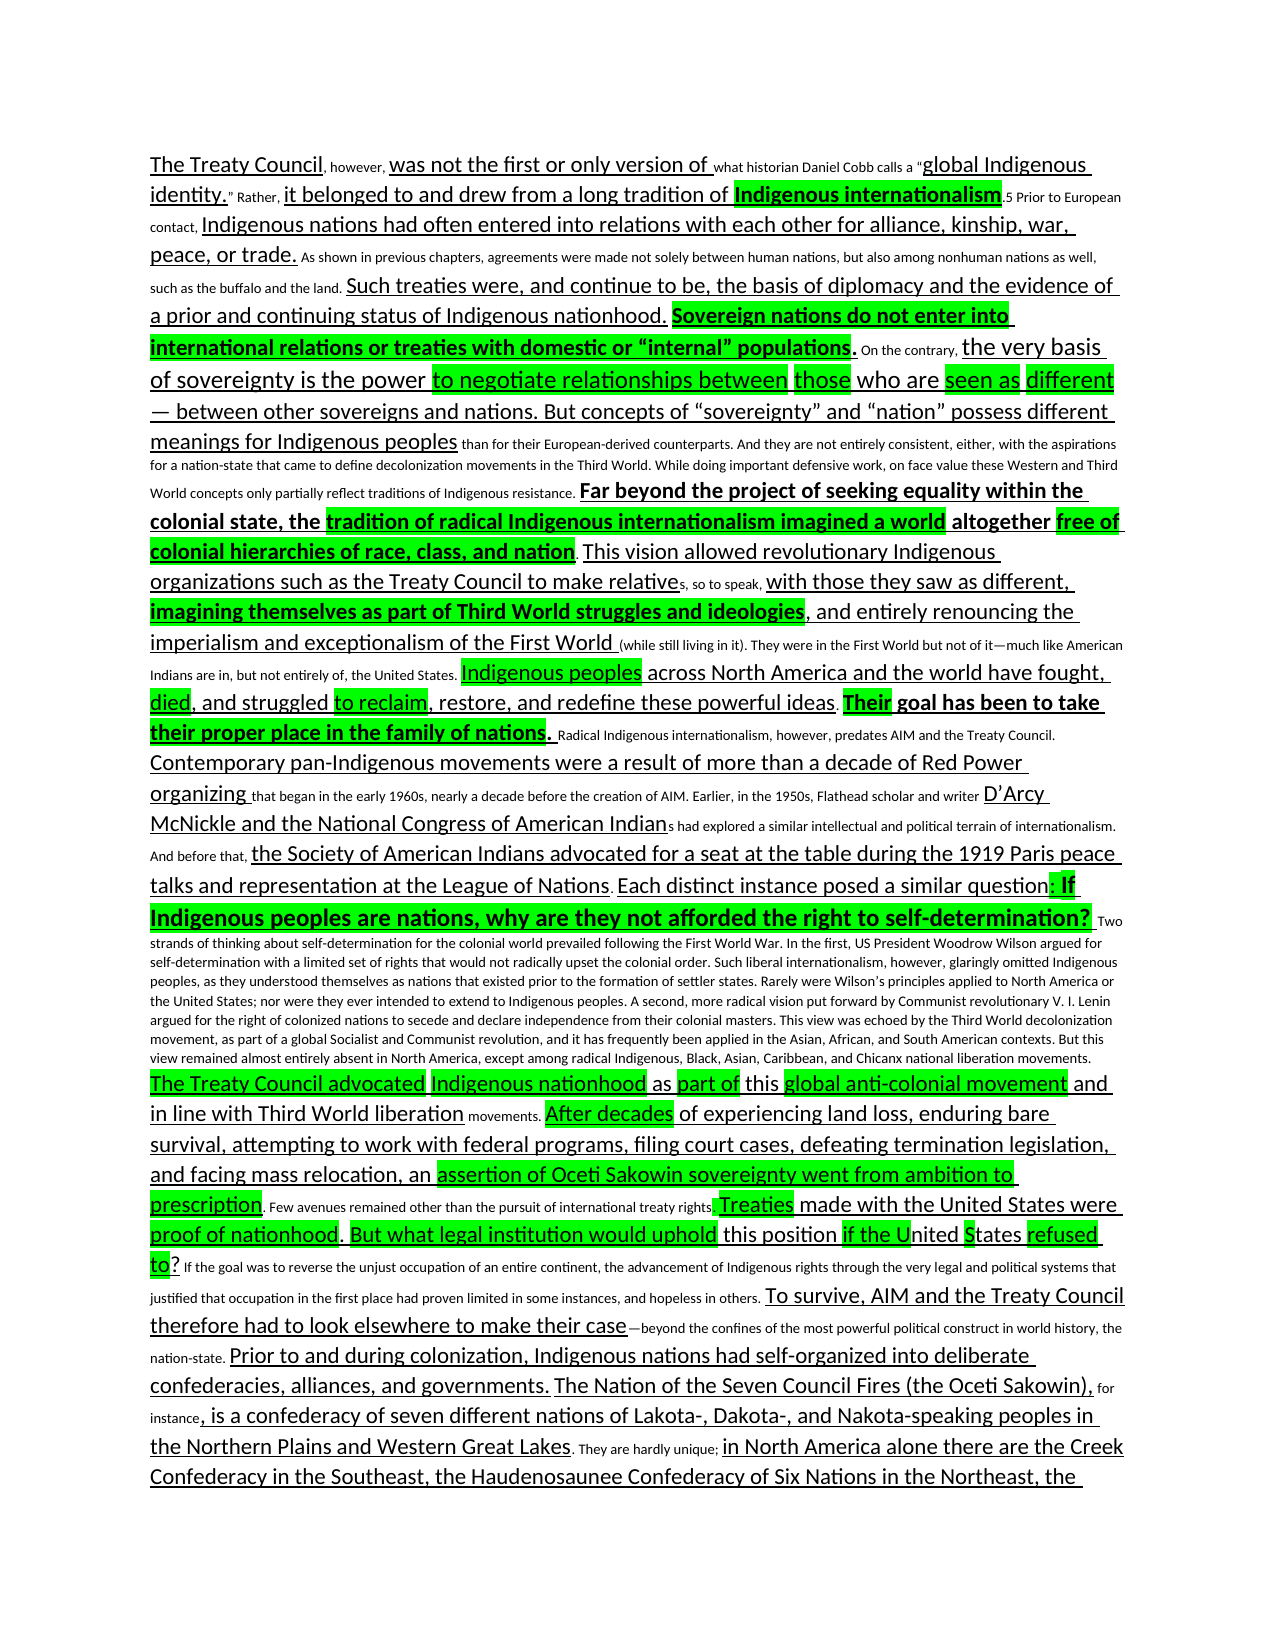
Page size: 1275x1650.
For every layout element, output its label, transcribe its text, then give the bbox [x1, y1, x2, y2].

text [150, 532, 1125, 1490]
